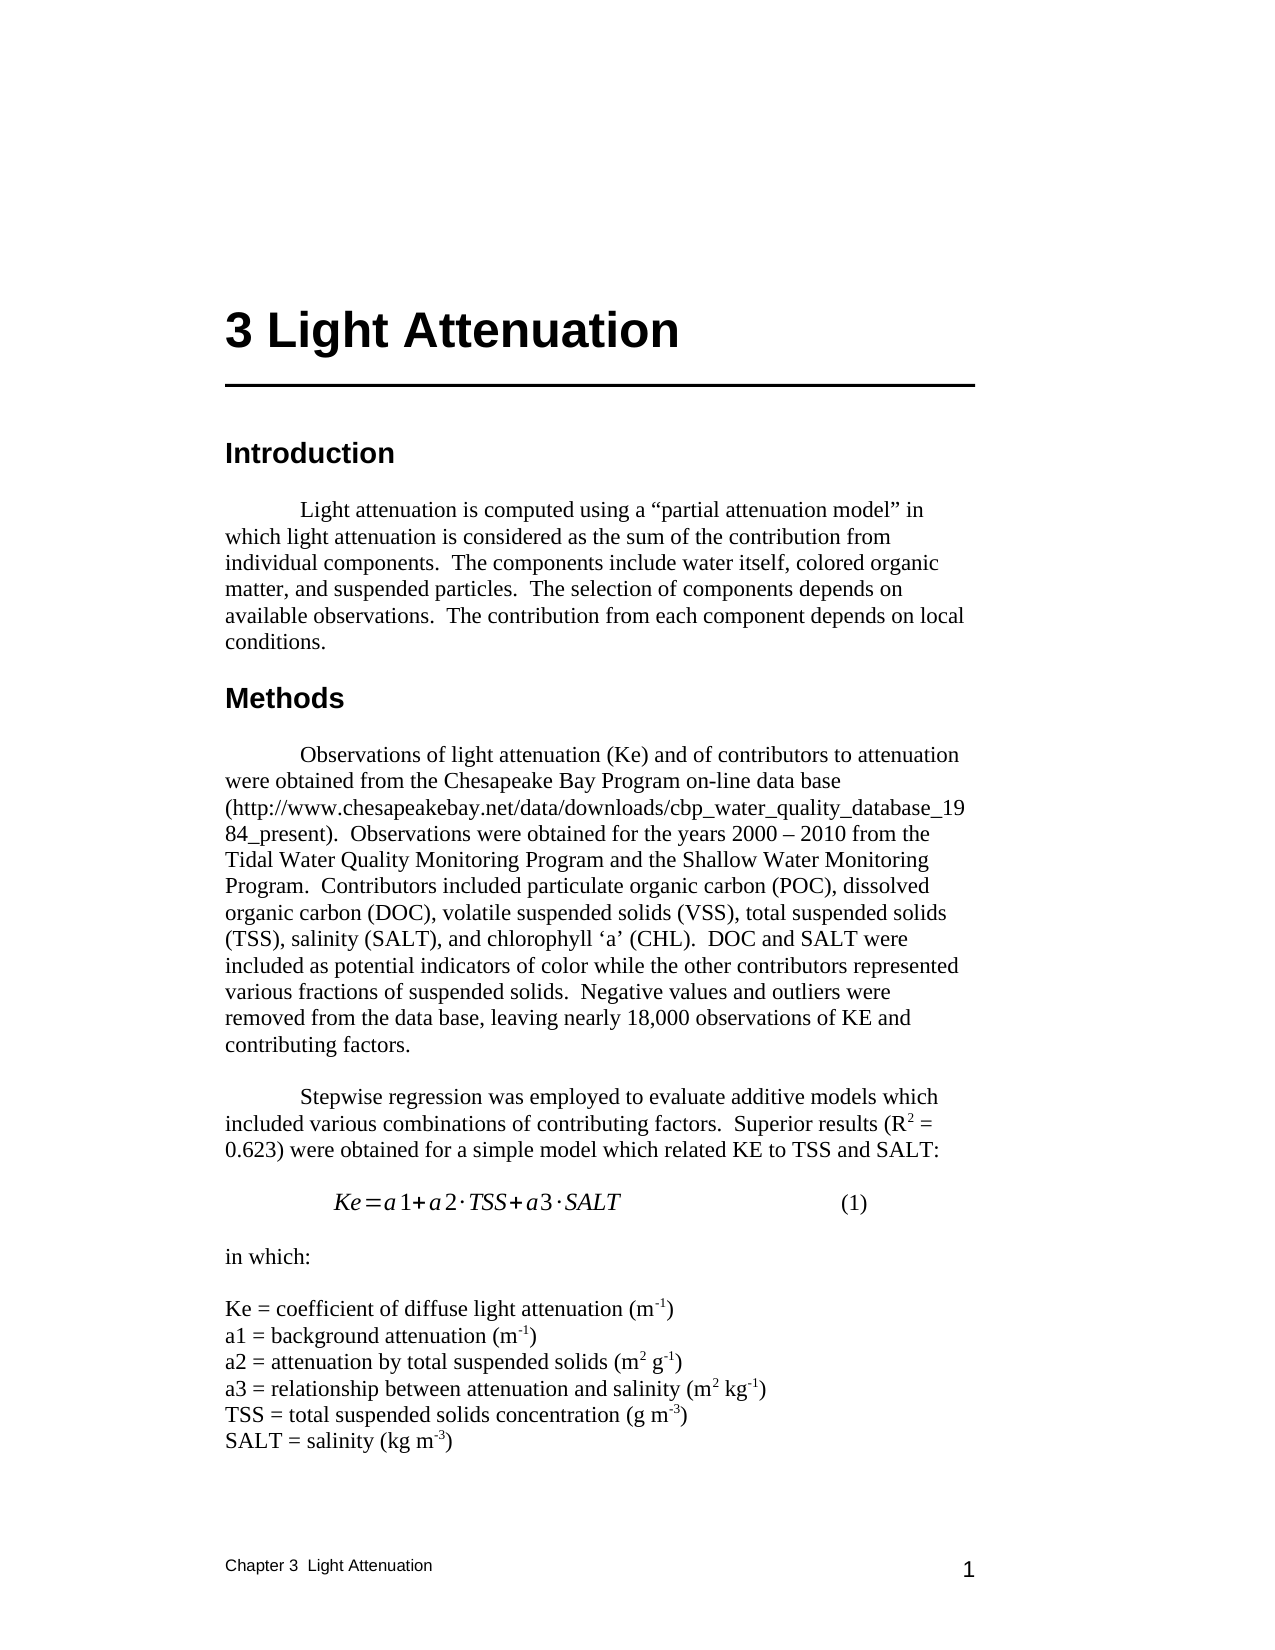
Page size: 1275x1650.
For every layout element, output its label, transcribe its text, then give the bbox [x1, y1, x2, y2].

text Ke = coefficient of diffuse light attenuation (m-1) [225, 1296, 975, 1322]
text SALT = salinity (kg m-3) [225, 1427, 975, 1454]
text in which: [225, 1243, 975, 1269]
text 3 Light Attenuation [225, 300, 975, 357]
text (1) [225, 1189, 975, 1216]
text Introduction [225, 437, 975, 470]
text a2 = attenuation by total suspended solids (m2 g-1) [225, 1348, 975, 1374]
text Methods [225, 681, 975, 714]
text a3 = relationship between attenuation and salinity (m2 kg-1) [225, 1374, 975, 1401]
text Stepwise regression was employed to evaluate additive models which included various combinations of contributing factors. Superior results (R2 = 0.623) were obtained for a simple model which related KE to TSS and SALT: [225, 1083, 975, 1162]
text Observations of light attenuation (Ke) and of contributors to attenuation were obtained from the Chesapeake Bay Program on-line data base (http://www.chesapeakebay.net/data/downloads/cbp_water_quality_database_1984_present). Observations were obtained for the years 2000 – 2010 from the Tidal Water Quality Monitoring Program and the Shallow Water Monitoring Program. Contributors included particulate organic carbon (POC), dissolved organic carbon (DOC), volatile suspended solids (VSS), total suspended solids (TSS), salinity (SALT), and chlorophyll ‘a’ (CHL). DOC and SALT were included as potential indicators of color while the other contributors represented various fractions of suspended solids. Negative values and outliers were removed from the data base, leaving nearly 18,000 observations of KE and contributing factors. [225, 741, 975, 1057]
text a1 = background attenuation (m-1) [225, 1322, 975, 1348]
text TSS = total suspended solids concentration (g m-3) [225, 1401, 975, 1427]
text Light attenuation is computed using a “partial attenuation model” in which light attenuation is considered as the sum of the contribution from individual components. The components include water itself, colored organic matter, and suspended particles. The selection of components depends on available observations. The contribution from each component depends on local conditions. [225, 496, 975, 654]
